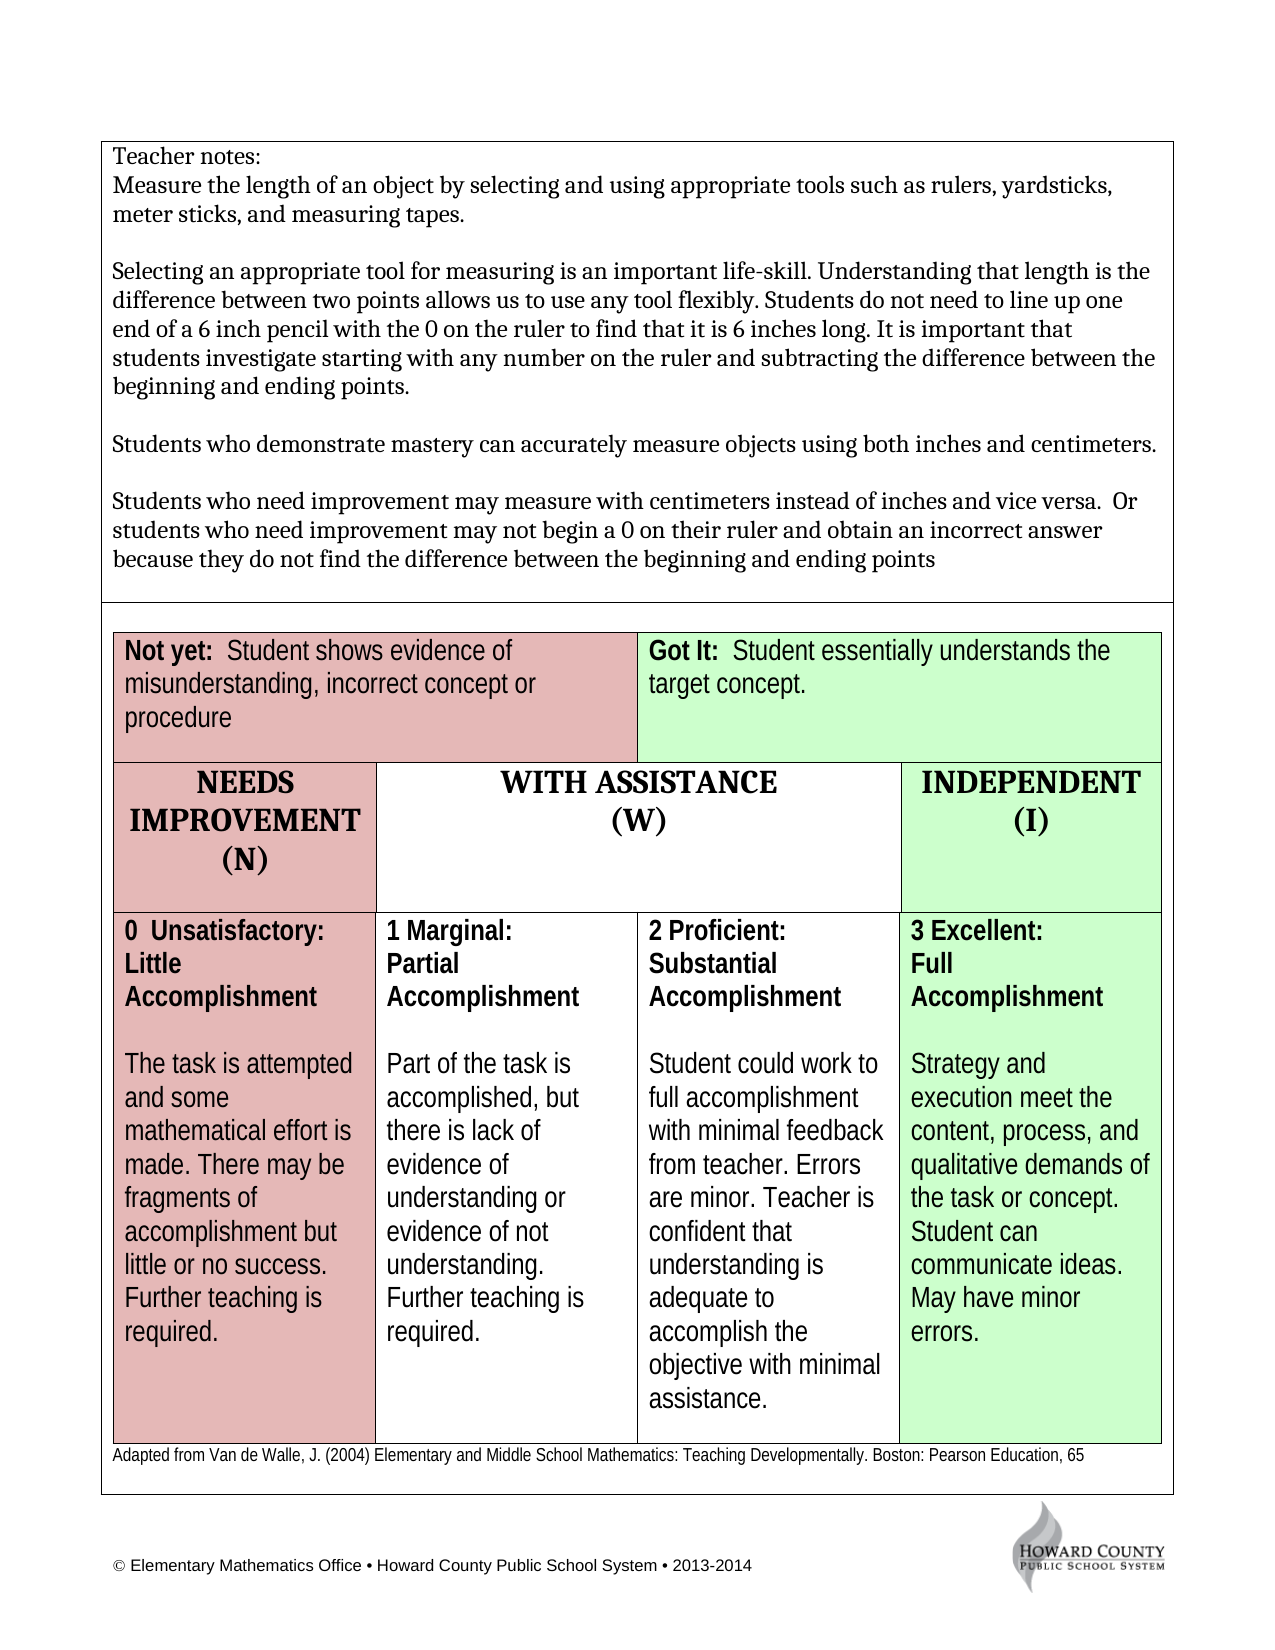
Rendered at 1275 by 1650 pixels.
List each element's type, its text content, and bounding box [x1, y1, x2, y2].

table_cell Adapted from Van de Walle, J. (2004) Elementary and Middle School Mathematics: Teaching Developmentally. Boston: Pearson Education, 65 [102, 603, 1173, 1494]
picture [1012, 1501, 1165, 1593]
table_header Teacher notes: Measure the length of an object by selecting and using appropriate tools such as rulers, yardsticks, meter sticks, and measuring tapes. Selecting an appropriate tool for measuring is an important life-skill. Understanding that length is the difference between two points allows us to use any tool flexibly. Students do not need to line up one end of a 6 inch pencil with the 0 on the ruler to find that it is 6 inches long. It is important that students investigate starting with any number on the ruler and subtracting the difference between the beginning and ending points. Students who demonstrate mastery can accurately measure objects using both inches and centimeters. Students who need improvement may measure with centimeters instead of inches and vice versa. Or students who need improvement may not begin a 0 on their ruler and obtain an incorrect answer because they do not find the difference between the beginning and ending points [102, 142, 1173, 602]
